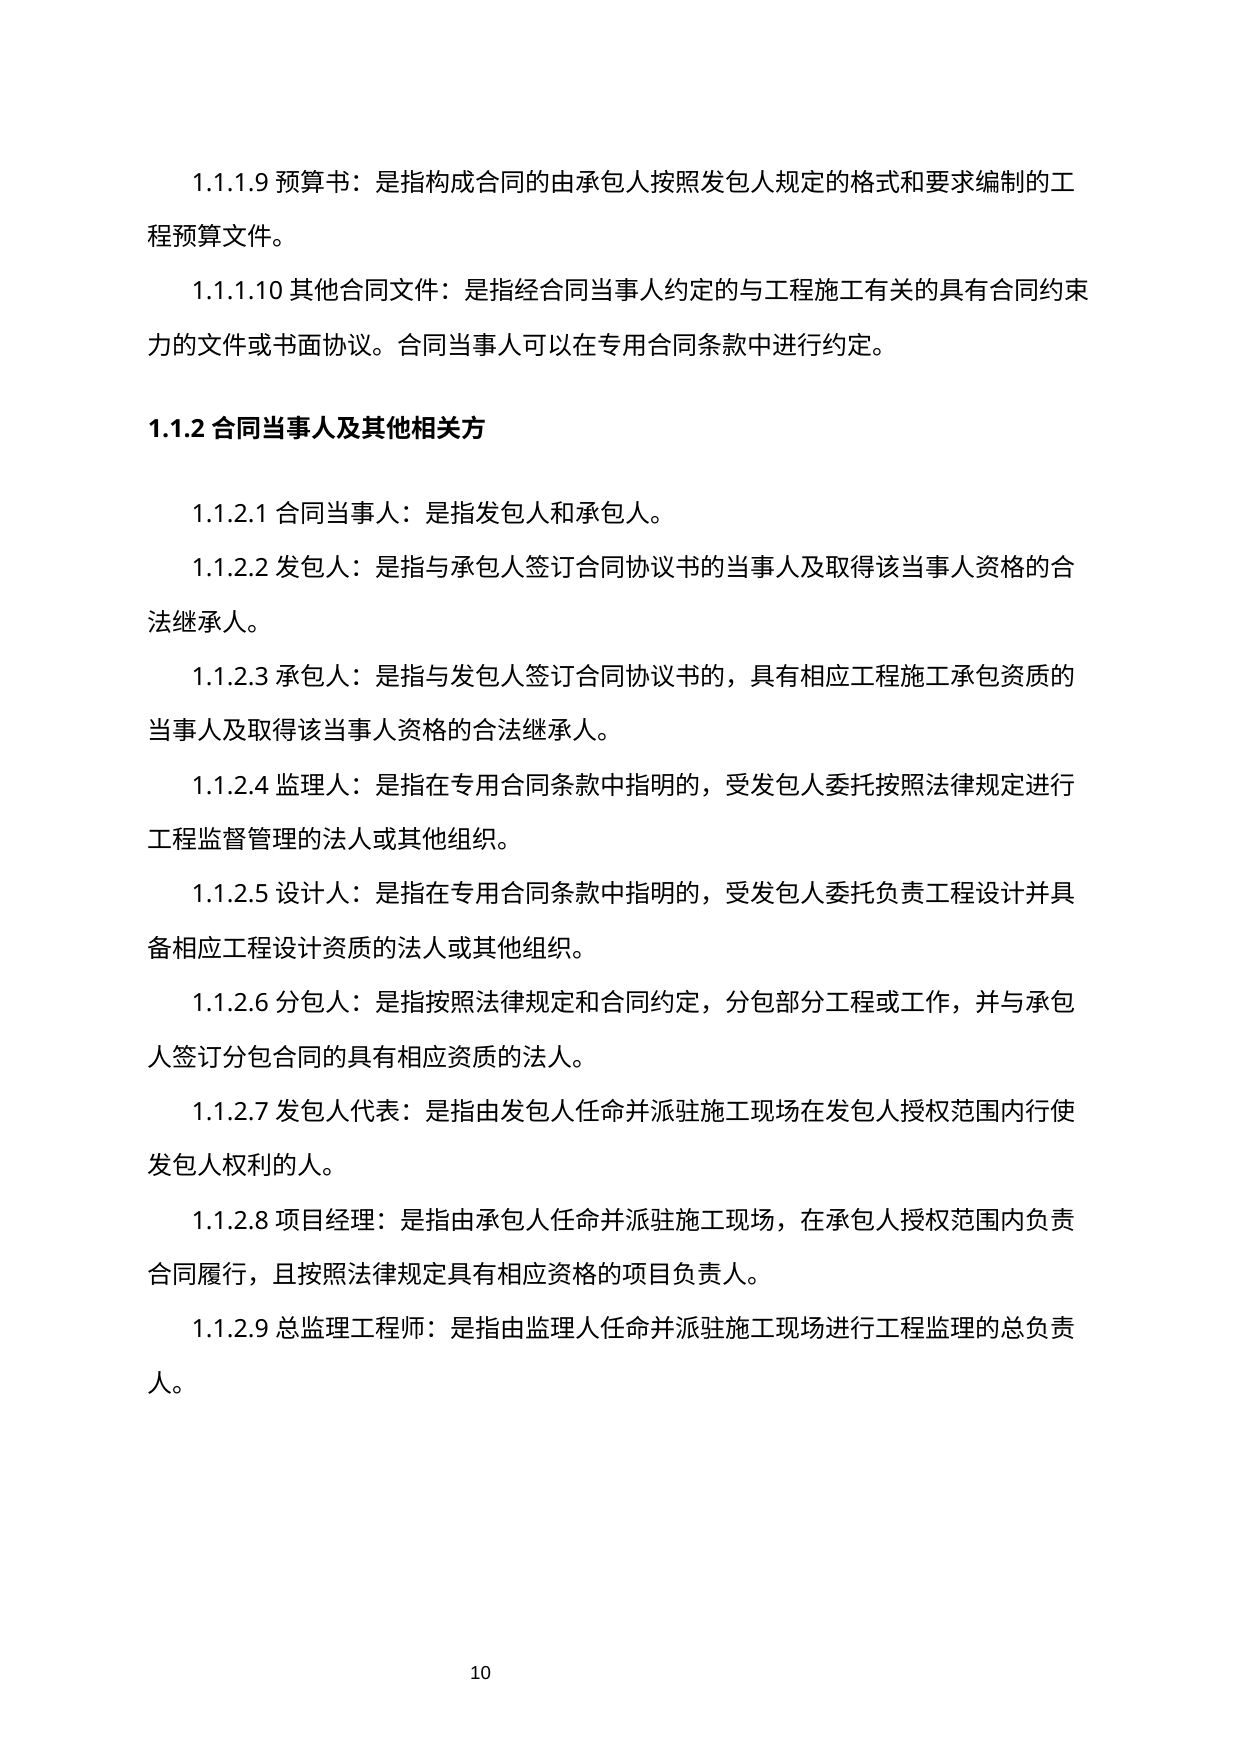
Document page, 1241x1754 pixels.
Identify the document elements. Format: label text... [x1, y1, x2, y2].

text 1.1.1.10 其他合同文件：是指经合同当事人约定的与工程施工有关的具有合同约束力的文件或书面协议。合同当事人可以在专用合同条款中进行约定。 [148, 271, 1093, 361]
text 1.1.2.3 承包人：是指与发包人签订合同协议书的，具有相应工程施工承包资质的当事人及取得该当事人资格的合法继承人。 [148, 656, 1093, 747]
text 1.1.2.8 项目经理：是指由承包人任命并派驻施工现场，在承包人授权范围内负责合同履行，且按照法律规定具有相应资格的项目负责人。 [148, 1200, 1093, 1291]
subtitle 1.1.2 合同当事人及其他相关方 [148, 409, 1093, 445]
text 1.1.2.4 监理人：是指在专用合同条款中指明的，受发包人委托按照法律规定进行工程监督管理的法人或其他组织。 [148, 765, 1093, 856]
text 1.1.2.6 分包人：是指按照法律规定和合同约定，分包部分工程或工作，并与承包人签订分包合同的具有相应资质的法人。 [148, 983, 1093, 1073]
text 1.1.2.5 设计人：是指在专用合同条款中指明的，受发包人委托负责工程设计并具备相应工程设计资质的法人或其他组织。 [148, 874, 1093, 964]
text 1.1.2.1 合同当事人：是指发包人和承包人。 [148, 493, 1093, 529]
text 1.1.2.9 总监理工程师：是指由监理人任命并派驻施工现场进行工程监理的总负责人。 [148, 1309, 1093, 1399]
text 1.1.2.2 发包人：是指与承包人签订合同协议书的当事人及取得该当事人资格的合法继承人。 [148, 548, 1093, 638]
text 1.1.1.9 预算书：是指构成合同的由承包人按照发包人规定的格式和要求编制的工程预算文件。 [148, 162, 1093, 253]
text 1.1.2.7 发包人代表：是指由发包人任命并派驻施工现场在发包人授权范围内行使发包人权利的人。 [148, 1091, 1093, 1182]
